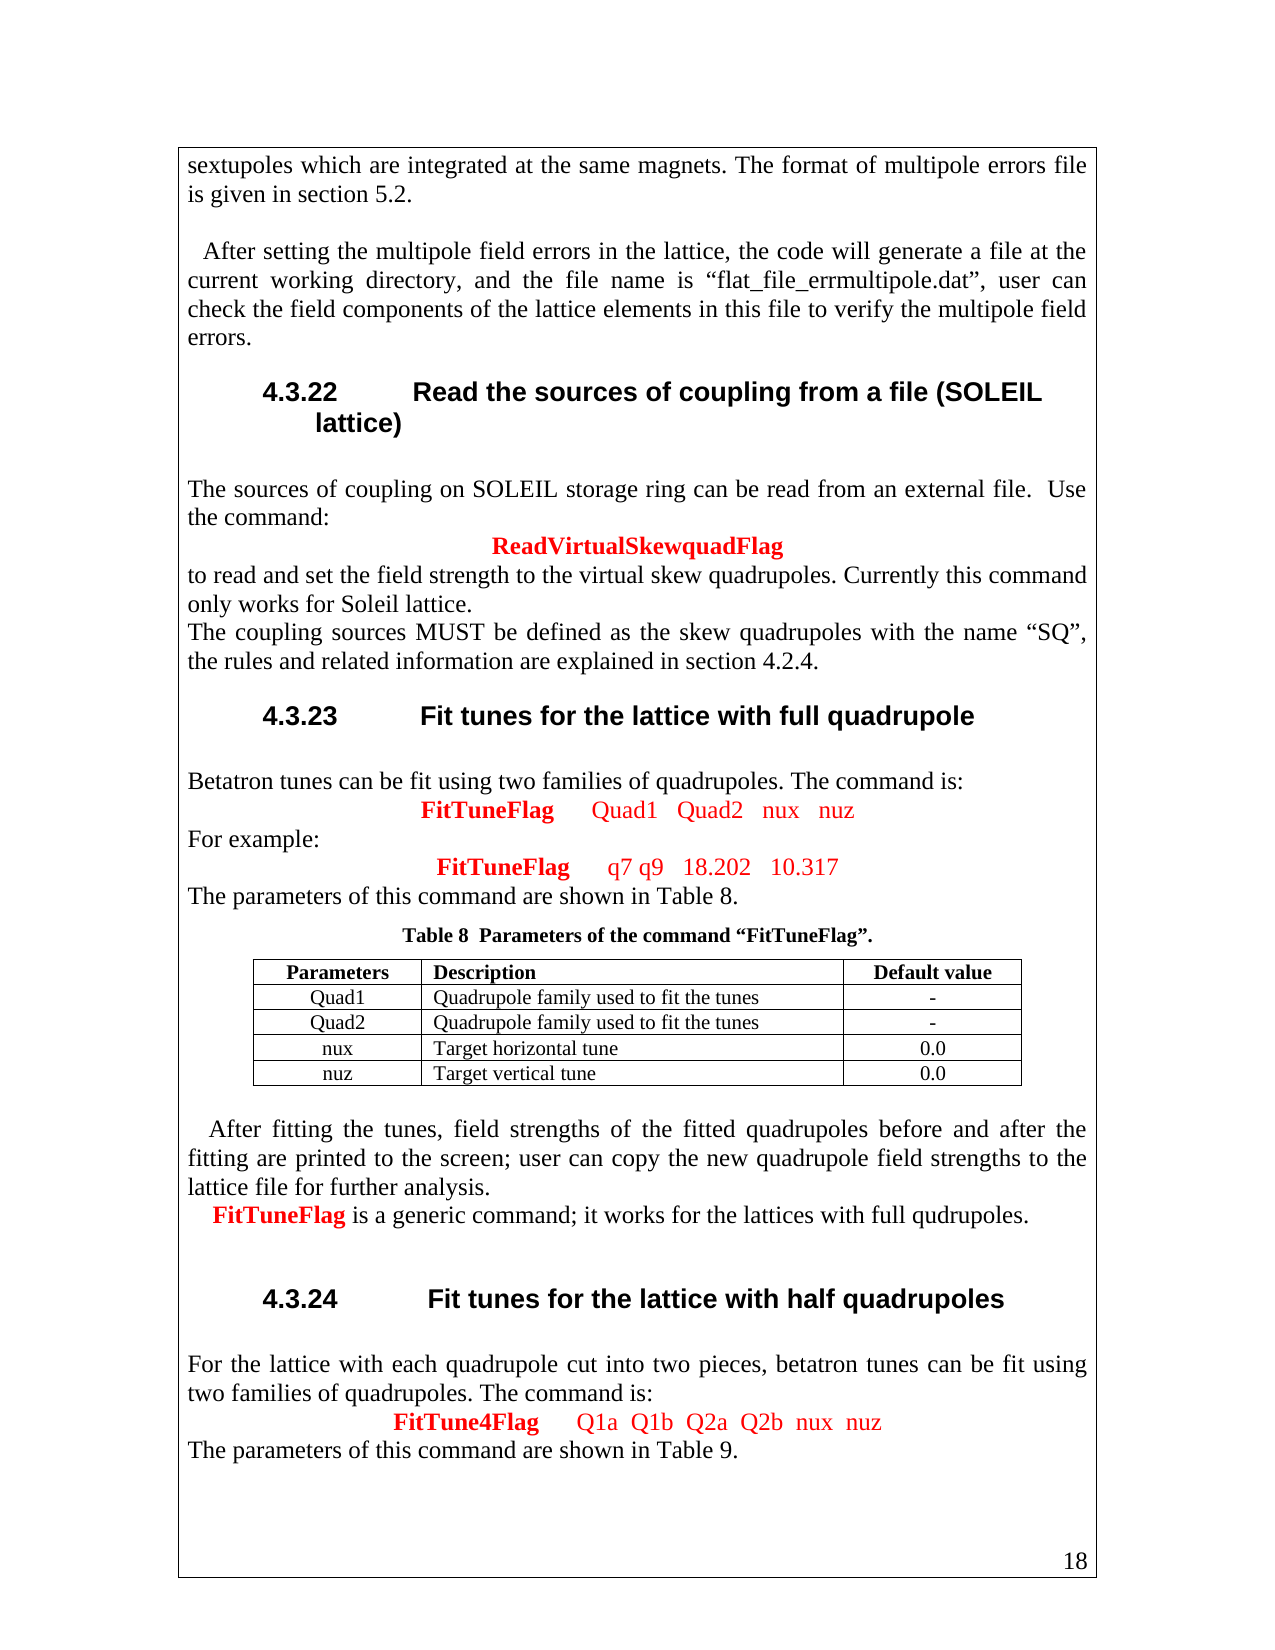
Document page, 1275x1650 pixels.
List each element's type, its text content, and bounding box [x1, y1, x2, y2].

table_cell Quad1 [254, 985, 421, 1009]
table_cell nuz [254, 1061, 421, 1084]
text For example: [187, 824, 1088, 852]
text The sources of coupling on SOLEIL storage ring can be read from an external file. Use the command: [187, 474, 1088, 531]
table_header Parameters [254, 960, 421, 984]
table_cell - [844, 1010, 1021, 1034]
text After setting the multipole field errors in the lattice, the code will generate a file at the current working directory, and the file name is “flat_file_errmultipole.dat”, user can check the field components of the lattice elements in this file to verify the multipole field errors. [187, 236, 1088, 351]
text FitTune4Flag Q1a Q1b Q2a Q2b nux nuz [187, 1407, 1088, 1436]
table_cell Quadrupole family used to fit the tunes [422, 1010, 843, 1034]
text The parameters of this command are shown in Table 8. [187, 881, 1088, 910]
table_cell Quad2 [254, 1010, 421, 1034]
text FitTuneFlag is a generic command; it works for the lattices with full qudrupoles. [187, 1201, 1088, 1229]
table_cell Quadrupole family used to fit the tunes [422, 985, 843, 1009]
subtitle Read the sources of coupling from a file (SOLEIL lattice) [262, 376, 1088, 439]
text to read and set the field strength to the virtual skew quadrupoles. Currently this command only works for Soleil lattice. [187, 560, 1088, 617]
subtitle Fit tunes for the lattice with full quadrupole [262, 700, 1088, 731]
text FitTuneFlag Quad1 Quad2 nux nuz [187, 795, 1088, 824]
table_cell - [844, 985, 1021, 1009]
table_cell Target horizontal tune [422, 1035, 843, 1059]
table_cell Target vertical tune [422, 1061, 843, 1084]
text The coupling sources MUST be defined as the skew quadrupoles with the name “SQ”, the rules and related information are explained in section 4.2.4. [187, 617, 1088, 675]
text Betatron tunes can be fit using two families of quadrupoles. The command is: [187, 766, 1088, 795]
subtitle Fit tunes for the lattice with half quadrupoles [262, 1283, 1088, 1314]
table_cell 0.0 [844, 1035, 1021, 1059]
text For the lattice with each quadrupole cut into two pieces, betatron tunes can be fit using two families of quadrupoles. The command is: [187, 1349, 1088, 1407]
text ReadVirtualSkewquadFlag [187, 531, 1088, 560]
table_header Default value [844, 960, 1021, 984]
text The parameters of this command are shown in Table 9. [187, 1436, 1088, 1464]
text FitTuneFlag q7 q9 18.202 10.317 [187, 852, 1088, 881]
table_cell 0.0 [844, 1061, 1021, 1084]
text After fitting the tunes, field strengths of the fitted quadrupoles before and after the fitting are printed to the screen; user can copy the new quadrupole field strengths to the lattice file for further analysis. [187, 1114, 1088, 1201]
table_header Description [422, 960, 843, 984]
table_cell nux [254, 1035, 421, 1059]
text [187, 150, 1088, 207]
